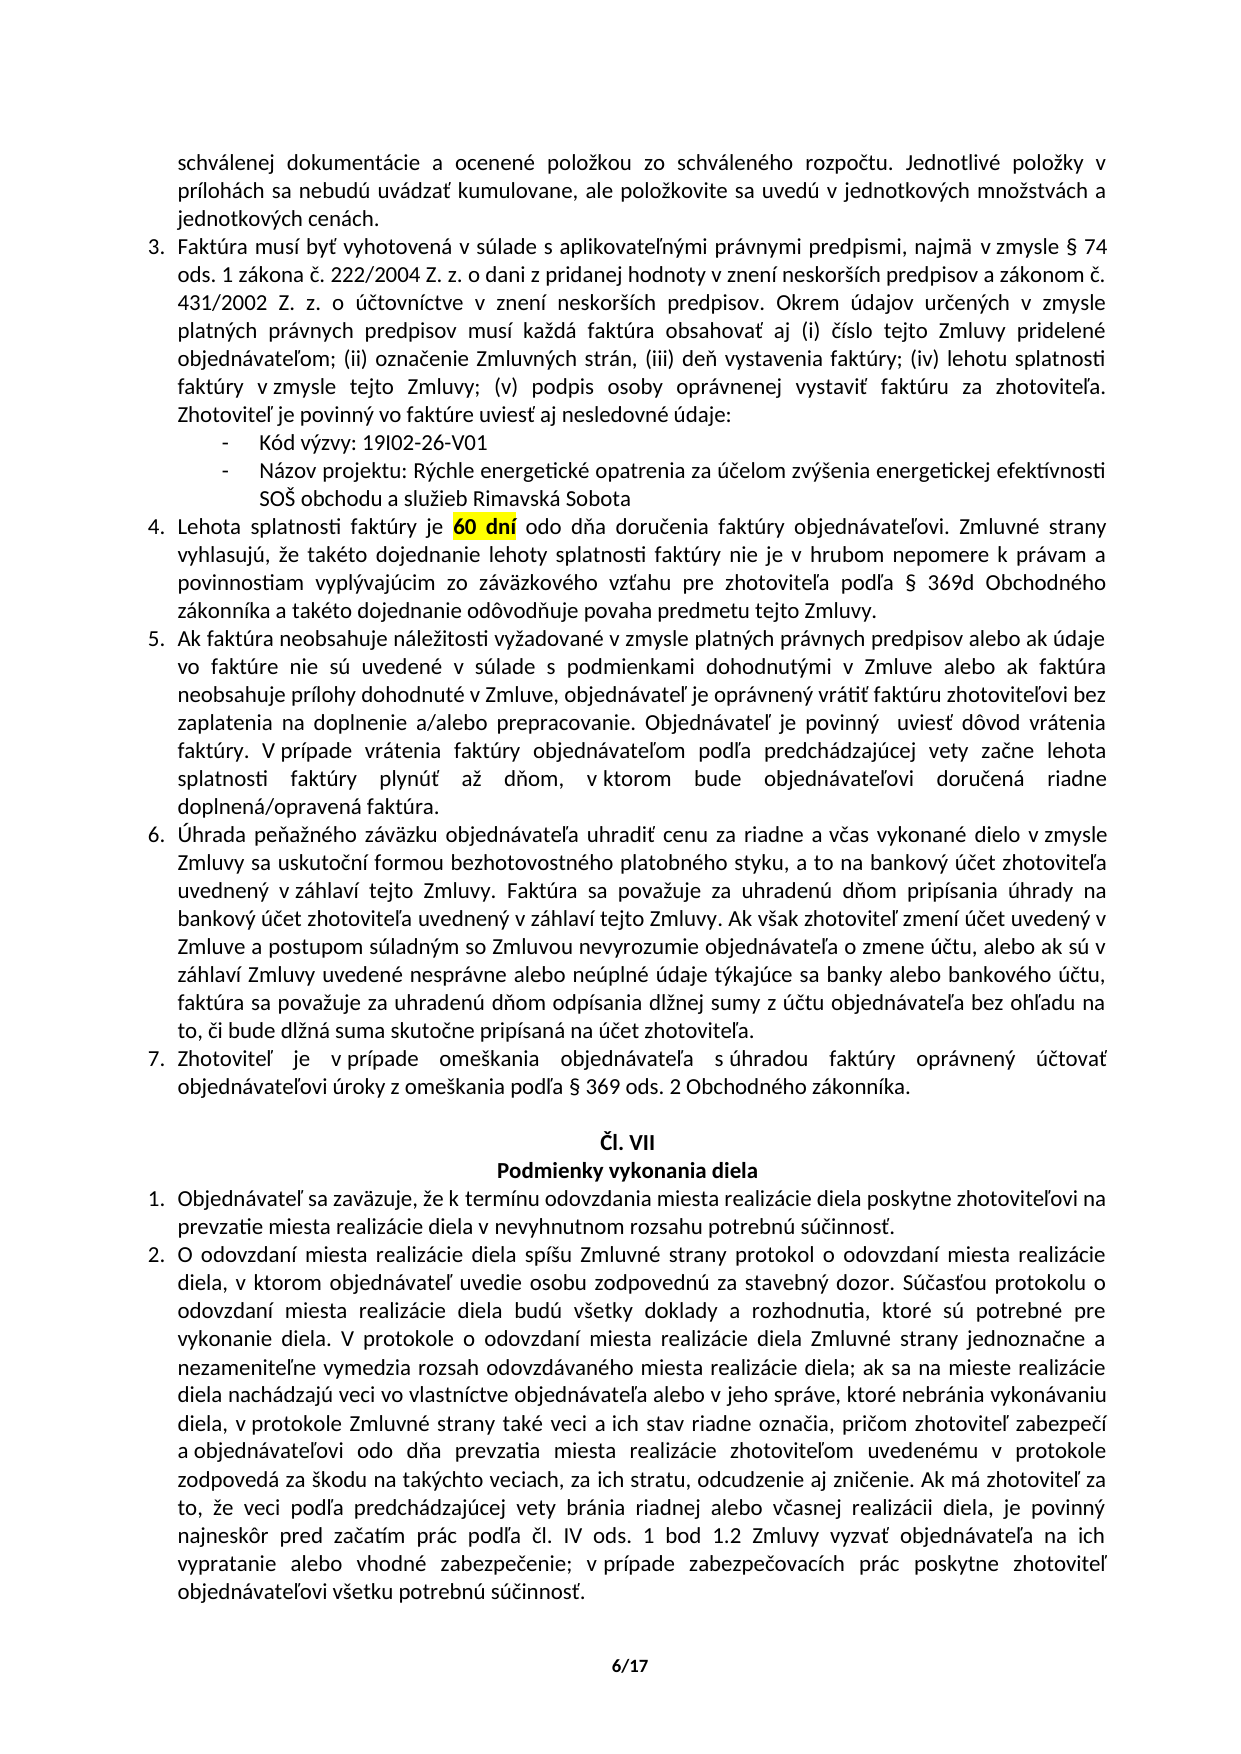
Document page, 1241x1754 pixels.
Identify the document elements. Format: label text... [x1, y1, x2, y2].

text Čl. VII [148, 1128, 1107, 1156]
list Úhrada peňažného záväzku objednávateľa uhradiť cenu za riadne a včas vykonané dielo v zmysle Zmluvy sa uskutoční formou bezhotovostného platobného styku, a to na bankový účet zhotoviteľa uvednený v záhlaví tejto Zmluvy. Faktúra sa považuje za uhradenú dňom pripísania úhrady na bankový účet zhotoviteľa uvednený v záhlaví tejto Zmluvy. Ak však zhotoviteľ zmení účet uvedený v Zmluve a postupom súladným so Zmluvou nevyrozumie objednávateľa o zmene účtu, alebo ak sú v záhlaví Zmluvy uvedené nesprávne alebo neúplné údaje týkajúce sa banky alebo bankového účtu, faktúra sa považuje za uhradenú dňom odpísania dlžnej sumy z účtu objednávateľa bez ohľadu na to, či bude dlžná suma skutočne pripísaná na účet zhotoviteľa. [148, 820, 1107, 1044]
list Zhotoviteľ je v prípade omeškania objednávateľa s úhradou faktúry oprávnený účtovať objednávateľovi úroky z omeškania podľa § 369 ods. 2 Obchodného zákonníka. [148, 1044, 1107, 1100]
list Kód výzvy: 19I02-26-V01 [222, 428, 1107, 456]
list Lehota splatnosti faktúry je 60 dní odo dňa doručenia faktúry objednávateľovi. Zmluvné strany vyhlasujú, že takéto dojednanie lehoty splatnosti faktúry nie je v hrubom nepomere k právam a povinnostiam vyplývajúcim zo záväzkového vzťahu pre zhotoviteľa podľa § 369d Obchodného zákonníka a takéto dojednanie odôvodňuje povaha predmetu tejto Zmluvy. [148, 512, 1107, 624]
list Názov projektu: Rýchle energetické opatrenia za účelom zvýšenia energetickej efektívnosti SOŠ obchodu a služieb Rimavská Sobota [222, 456, 1107, 512]
list Objednávateľ sa zaväzuje, že k termínu odovzdania miesta realizácie diela poskytne zhotoviteľovi na prevzatie miesta realizácie diela v nevyhnutnom rozsahu potrebnú súčinnosť. [148, 1184, 1107, 1241]
list Faktúra musí byť vyhotovená v súlade s aplikovateľnými právnymi predpismi, najmä v zmysle § 74 ods. 1 zákona č. 222/2004 Z. z. o dani z pridanej hodnoty v znení neskorších predpisov a zákonom č. 431/2002 Z. z. o účtovníctve v znení neskorších predpisov. Okrem údajov určených v zmysle platných právnych predpisov musí každá faktúra obsahovať aj (i) číslo tejto Zmluvy pridelené objednávateľom; (ii) označenie Zmluvných strán, (iii) deň vystavenia faktúry; (iv) lehotu splatnosti faktúry v zmysle tejto Zmluvy; (v) podpis osoby oprávnenej vystaviť faktúru za zhotoviteľa. Zhotoviteľ je povinný vo faktúre uviesť aj nesledovné údaje: [148, 232, 1107, 428]
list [148, 148, 1107, 232]
text Podmienky vykonania diela [148, 1156, 1107, 1184]
list Ak faktúra neobsahuje náležitosti vyžadované v zmysle platných právnych predpisov alebo ak údaje vo faktúre nie sú uvedené v súlade s podmienkami dohodnutými v Zmluve alebo ak faktúra neobsahuje prílohy dohodnuté v Zmluve, objednávateľ je oprávnený vrátiť faktúru zhotoviteľovi bez zaplatenia na doplnenie a/alebo prepracovanie. Objednávateľ je povinný uviesť dôvod vrátenia faktúry. V prípade vrátenia faktúry objednávateľom podľa predchádzajúcej vety začne lehota splatnosti faktúry plynúť až dňom, v ktorom bude objednávateľovi doručená riadne doplnená/opravená faktúra. [148, 624, 1107, 820]
list O odovzdaní miesta realizácie diela spíšu Zmluvné strany protokol o odovzdaní miesta realizácie diela, v ktorom objednávateľ uvedie osobu zodpovednú za stavebný dozor. Súčasťou protokolu o odovzdaní miesta realizácie diela budú všetky doklady a rozhodnutia, ktoré sú potrebné pre vykonanie diela. V protokole o odovzdaní miesta realizácie diela Zmluvné strany jednoznačne a nezameniteľne vymedzia rozsah odovzdávaného miesta realizácie diela; ak sa na mieste realizácie diela nachádzajú veci vo vlastníctve objednávateľa alebo v jeho správe, ktoré nebránia vykonávaniu diela, v protokole Zmluvné strany také veci a ich stav riadne označia, pričom zhotoviteľ zabezpečí a objednávateľovi odo dňa prevzatia miesta realizácie zhotoviteľom uvedenému v protokole zodpovedá za škodu na takýchto veciach, za ich stratu, odcudzenie aj zničenie. Ak má zhotoviteľ za to, že veci podľa predchádzajúcej vety bránia riadnej alebo včasnej realizácii diela, je povinný najneskôr pred začatím prác podľa čl. IV ods. 1 bod 1.2 Zmluvy vyzvať objednávateľa na ich vypratanie alebo vhodné zabezpečenie; v prípade zabezpečovacích prác poskytne zhotoviteľ objednávateľovi všetku potrebnú súčinnosť. [148, 1241, 1107, 1605]
